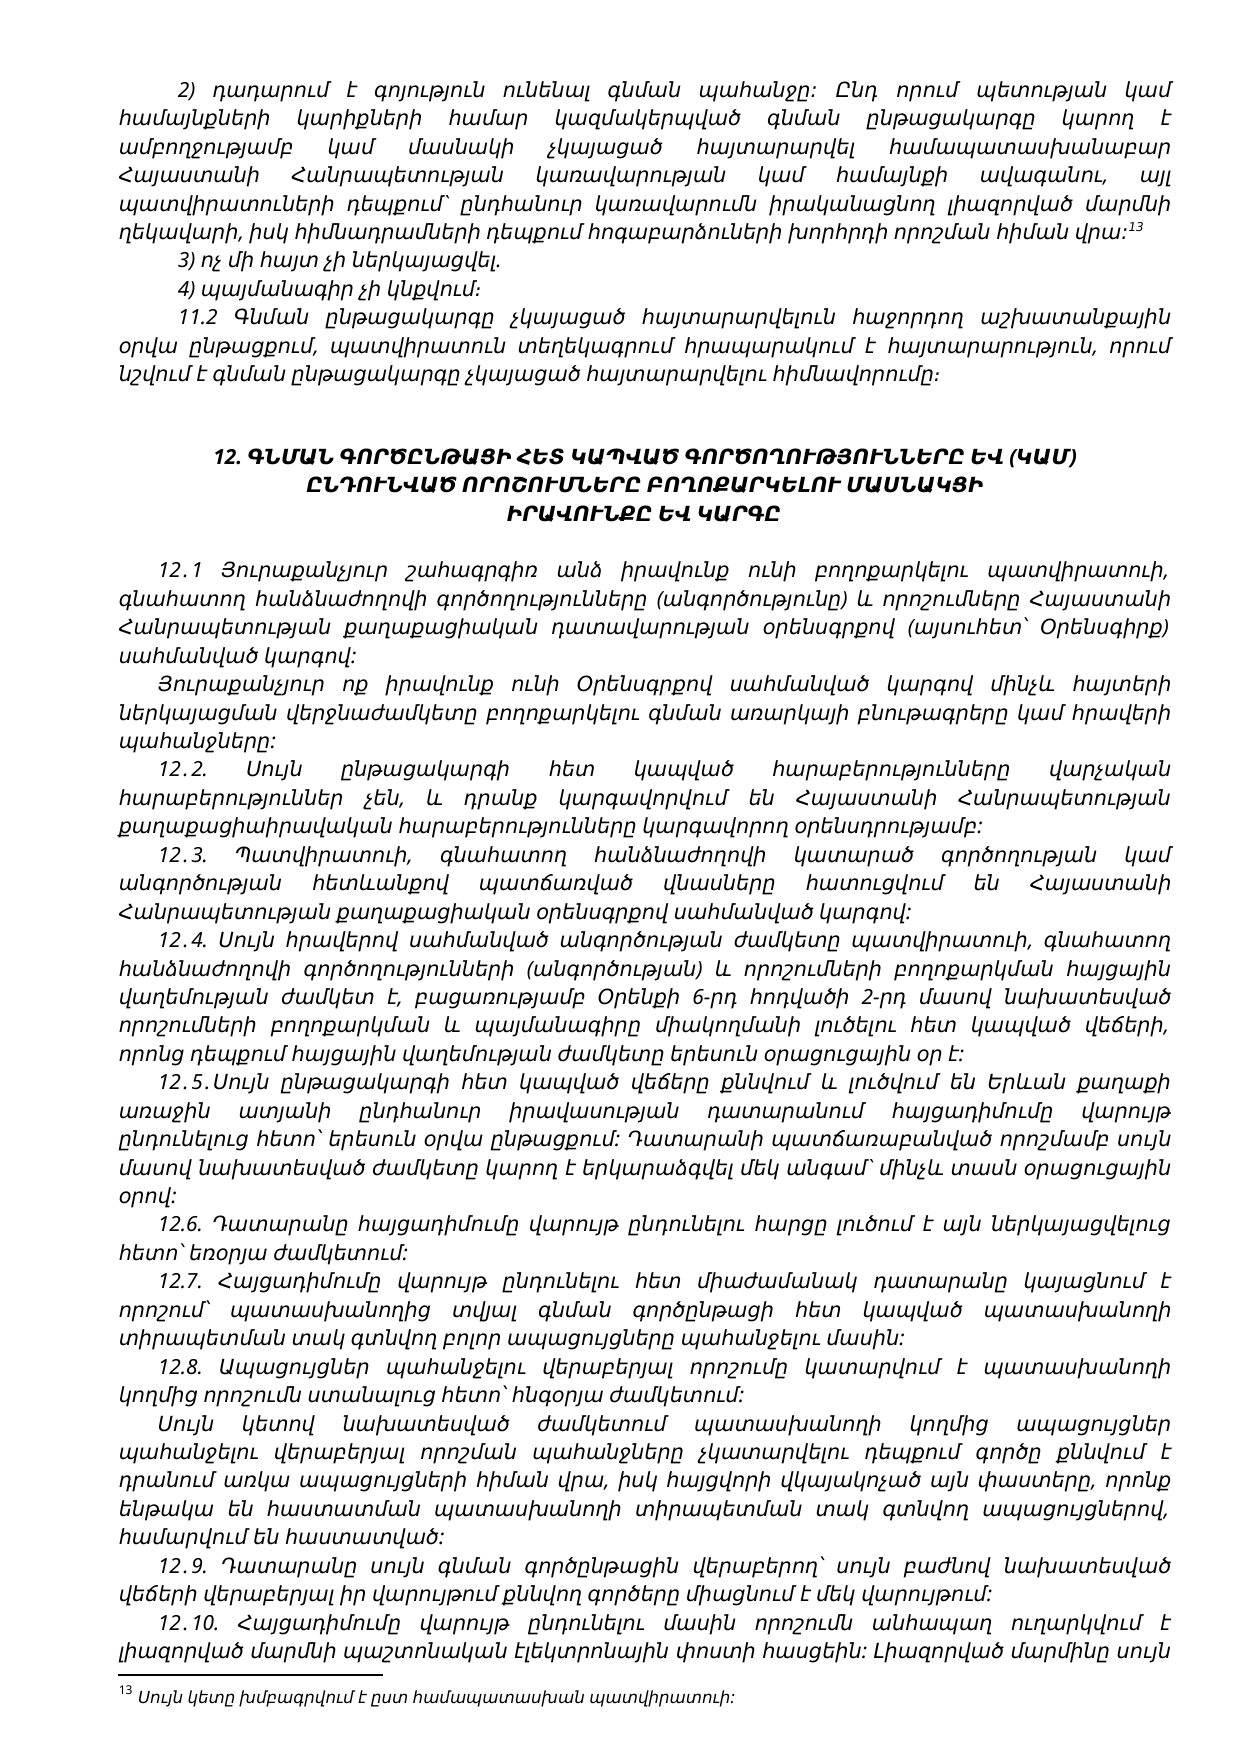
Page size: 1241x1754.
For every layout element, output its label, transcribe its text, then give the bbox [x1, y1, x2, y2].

text 4) պայմանագիր չի կնքվում։ [118, 274, 1171, 302]
text 12․5․Սույն ընթացակարգի հետ կապված վեճերը քննվում և լուծվում են Երևան քաղաքի առաջին ատյանի ընդհանուր իրավասության դատարանում հայցադիմումը վարույթ ընդունելուց հետո՝ երեսուն օրվա ընթացքում: Դատարանի պատճառաբանված որոշմամբ սույն մասով նախատեսված ժամկետը կարող է երկարաձգվել մեկ անգամ` մինչև տասն օրացուցային օրով: [118, 1067, 1171, 1209]
text 11.2 Գնման ընթացակարգը չկայացած հայտարարվելուն հաջորդող աշխատանքային օրվա ընթացքում, պատվիրատուն տեղեկագրում հրապարակում է հայտարարություն, որում նշվում է գնման ընթացակարգը չկայացած հայտարարվելու հիմնավորումը։ [118, 302, 1171, 388]
text 12.7. Հայցադիմումը վարույթ ընդունելու հետ միաժամանակ դատարանը կայացնում է որոշում՝ պատասխանողից տվյալ գնման գործընթացի հետ կապված պատասխանողի տիրապետման տակ գտնվող բոլոր ապացույցները պահանջելու մասին: [118, 1266, 1171, 1352]
text 12․3. Պատվիրատուի, գնահատող հանձնաժողովի կատարած գործողության կամ անգործության հետևանքով պատճառված վնասները հատուցվում են Հայաստանի Հանրապետության քաղաքացիական օրենսգրքով սահմանված կարգով: [118, 840, 1171, 925]
text ԻՐԱՎՈՒՆՔԸ ԵՎ ԿԱՐԳԸ [118, 499, 1171, 527]
text 12.8. Ապացույցներ պահանջելու վերաբերյալ որոշումը կատարվում է պատասխանողի կողմից որոշումն ստանալուց հետո՝ հնգօրյա ժամկետում: [118, 1352, 1171, 1409]
text 12․1 Յուրաքանչյուր շահագրգիռ անձ իրավունք ունի բողոքարկելու պատվիրատուի, գնահատող հանձնաժողովի գործողությունները (անգործությունը) և որոշումները Հայաստանի Հանրապետության քաղաքացիական դատավարության օրենսգրքով (այսուհետ՝ Օրենսգիրք) սահմանված կարգով: [118, 556, 1171, 669]
text 12․9. Դատարանը սույն գնման գործընթացին վերաբերող՝ սույն բաժնով նախատեսված վեճերի վերաբերյալ իր վարույթում քննվող գործերը միացնում է մեկ վարույթում: [118, 1551, 1171, 1608]
text 3) ոչ մի հայտ չի ներկայացվել. [118, 246, 1171, 274]
text 12.6. Դատարանը հայցադիմումը վարույթ ընդունելու հարցը լուծում է այն ներկայացվելուց հետո՝ եռօրյա ժամկետում: [118, 1209, 1171, 1266]
text 2) դադարում է գոյություն ունենալ գնման պահանջը: Ընդ որում պետության կամ համայնքների կարիքների համար կազմակերպված գնման ընթացակարգը կարող է ամբողջությամբ կամ մասնակի չկայացած հայտարարվել համապատասխանաբար Հայաստանի Հանրապետության կառավարության կամ համայնքի ավագանու, այլ պատվիրատուների դեպքում` ընդհանուր կառավարումն իրականացնող լիազորված մարմնի ղեկավարի, իսկ հիմնադրամների դեպքում հոգաբարձուների խորհրդի որոշման հիման վրա: [118, 75, 1171, 246]
text 12․4. Սույն հրավերով սահմանված անգործության ժամկետը պատվիրատուի, գնահատող հանձնաժողովի գործողությունների (անգործության) և որոշումների բողոքարկման հայցային վաղեմության ժամկետ է, բացառությամբ Օրենքի 6-րդ հոդվածի 2-րդ մասով նախատեսված որոշումների բողոքարկման և պայմանագիրը միակողմանի լուծելու հետ կապված վեճերի, որոնց դեպքում հայցային վաղեմության ժամկետը երեսուն օրացուցային օր է: [118, 925, 1171, 1067]
text ԸՆԴՈՒՆՎԱԾ ՈՐՈՇՈՒՄՆԵՐԸ ԲՈՂՈՔԱՐԿԵԼՈՒ ՄԱՍՆԱԿՑԻ [118, 470, 1171, 499]
text Սույն կետով նախատեսված ժամկետում պատասխանողի կողմից ապացույցներ պահանջելու վերաբերյալ որոշման պահանջները չկատարվելու դեպքում գործը քննվում է դրանում առկա ապացույցների հիման վրա, իսկ հայցվորի վկայակոչած այն փաստերը, որոնք ենթակա են հաստատման պատասխանողի տիրապետման տակ գտնվող ապացույցներով, համարվում են հաստատված: [118, 1409, 1171, 1551]
text 12․2. Սույն ընթացակարգի հետ կապված հարաբերությունները վարչական հարաբերություններ չեն, և դրանք կարգավորվում են Հայաստանի Հանրապետության քաղաքացիաիրավական հարաբերությունները կարգավորող օրենսդրությամբ: [118, 754, 1171, 840]
text 12. ԳՆՄԱՆ ԳՈՐԾԸՆԹԱՑԻ ՀԵՏ ԿԱՊՎԱԾ ԳՈՐԾՈՂՈՒԹՅՈՒՆՆԵՐԸ ԵՎ (ԿԱՄ) [118, 442, 1171, 470]
text Յուրաքանչյուր ոք իրավունք ունի Օրենսգրքով սահմանված կարգով մինչև հայտերի ներկայացման վերջնաժամկետը բողոքարկելու գնման առարկայի բնութագրերը կամ հրավերի պահանջները: [118, 669, 1171, 754]
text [118, 1608, 1171, 1664]
